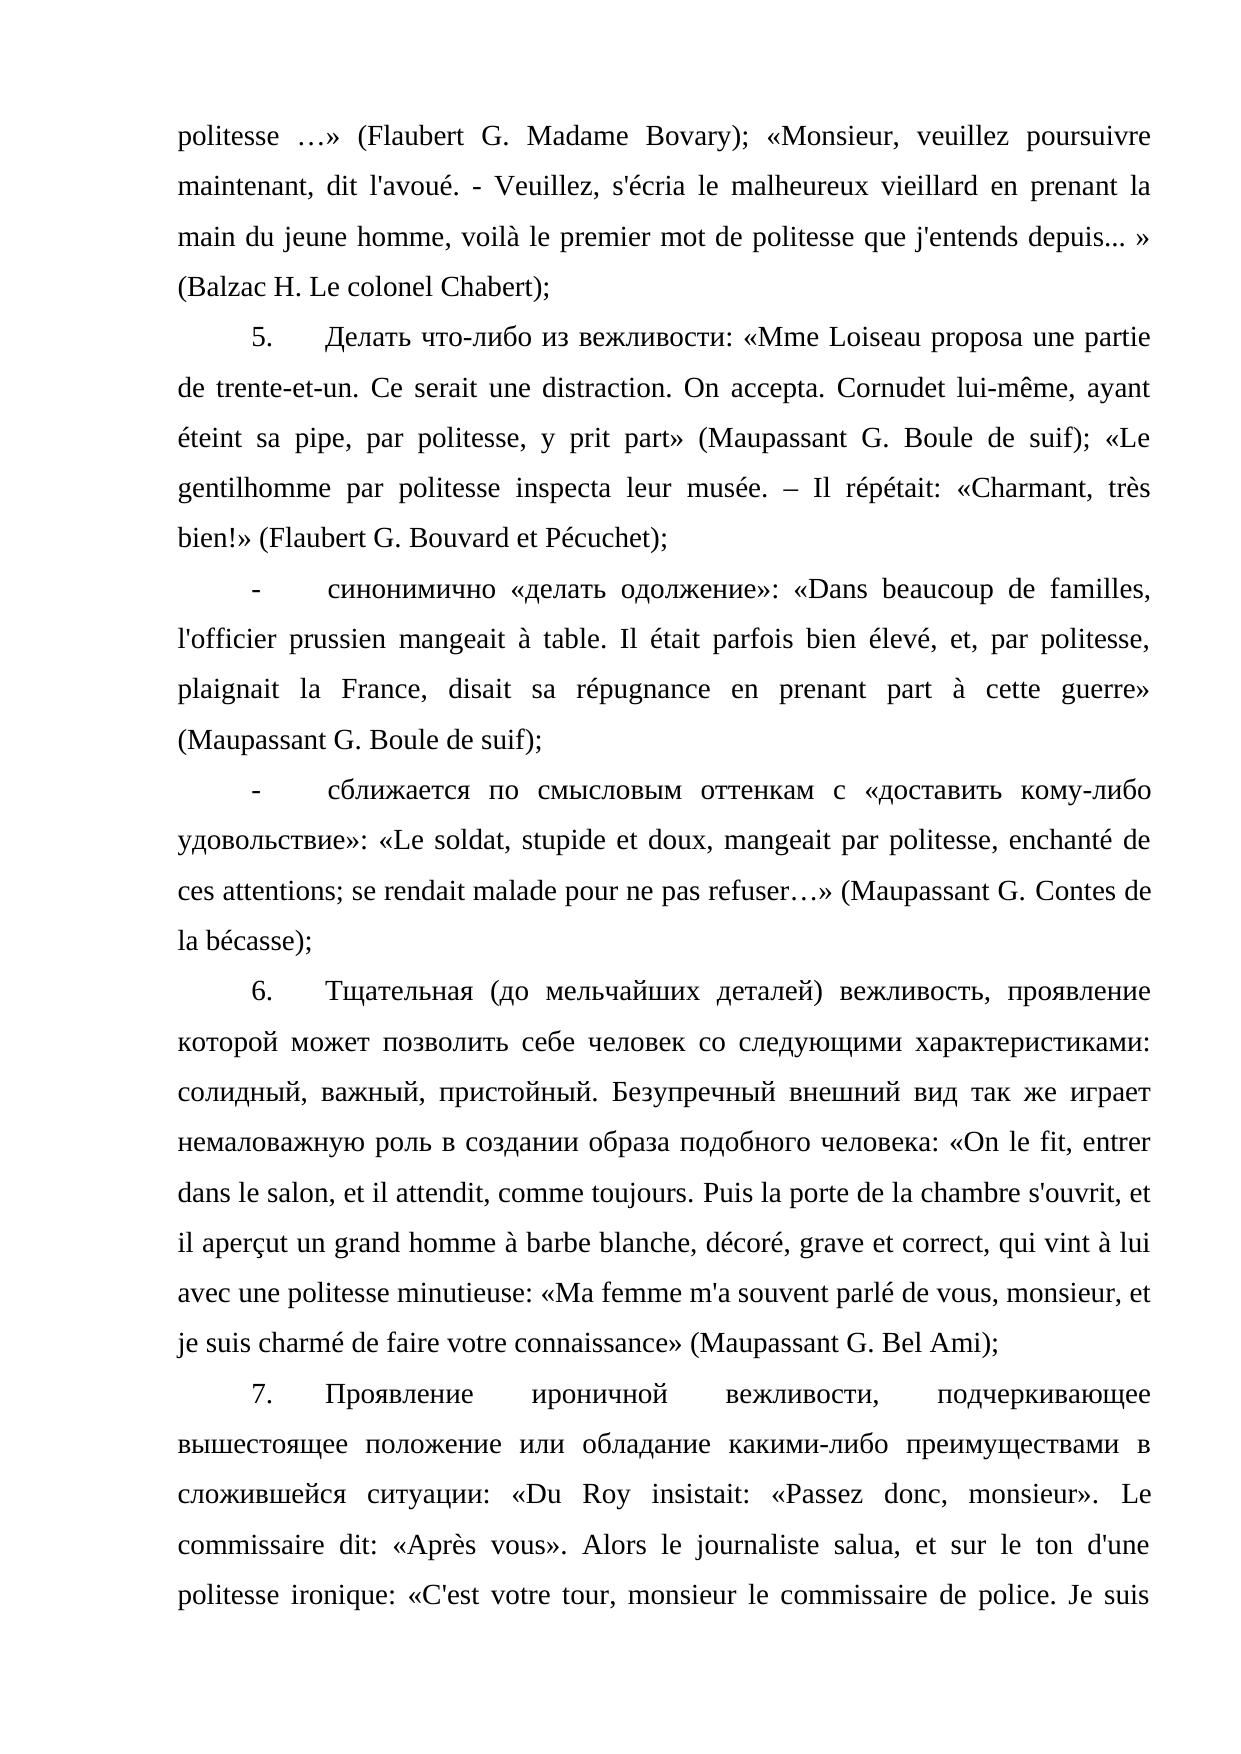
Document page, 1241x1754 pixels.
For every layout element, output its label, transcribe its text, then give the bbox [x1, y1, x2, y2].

list синонимично «делать одолжение»: «Dans beaucoup de familles, l'officier prussien mangeait à table. Il était parfois bien élevé, et, par politesse, plaignait la France, disait sa répugnance en prenant part à cette guerre» (Maupassant G. Boule de suif); [177, 571, 1152, 755]
list Делать что-либо из вежливости: «Mme Loiseau proposa une partie de trente-et-un. Ce serait une distraction. On accepta. Cornudet lui-même, ayant éteint sa pipe, par politesse, y prit part» (Maupassant G. Boule de suif); «Le gentilhomme par politesse inspecta leur musée. – Il répétait: «Charmant, très bien!» (Flaubert G. Bouvard et Pécuchet); [177, 319, 1152, 554]
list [177, 1376, 1152, 1611]
list Тщательная (до мельчайших деталей) вежливость, проявление которой может позволить себе человек со следующими характеристиками: солидный, важный, пристойный. Безупречный внешний вид так же играет немаловажную роль в создании образа подобного человека: «On le fit, entrer dans le salon, et il attendit, comme toujours. Puis la porte de la chambre s'ouvrit, et il aperçut un grand homme à barbe blanche, décoré, grave et correct, qui vint à lui avec une politesse minutieuse: «Ma femme m'a souvent parlé de vous, monsieur, et je suis charmé de faire votre connaissance» (Maupassant G. Bel Ami); [177, 973, 1152, 1359]
list сближается по смысловым оттенкам с «доставить кому-либо удовольствие»: «Le soldat, stupide et doux, mangeait par politesse, enchanté de ces attentions; se rendait malade pour ne pas refuser…» (Maupassant G. Contes de la bécasse); [177, 772, 1152, 957]
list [177, 118, 1152, 303]
